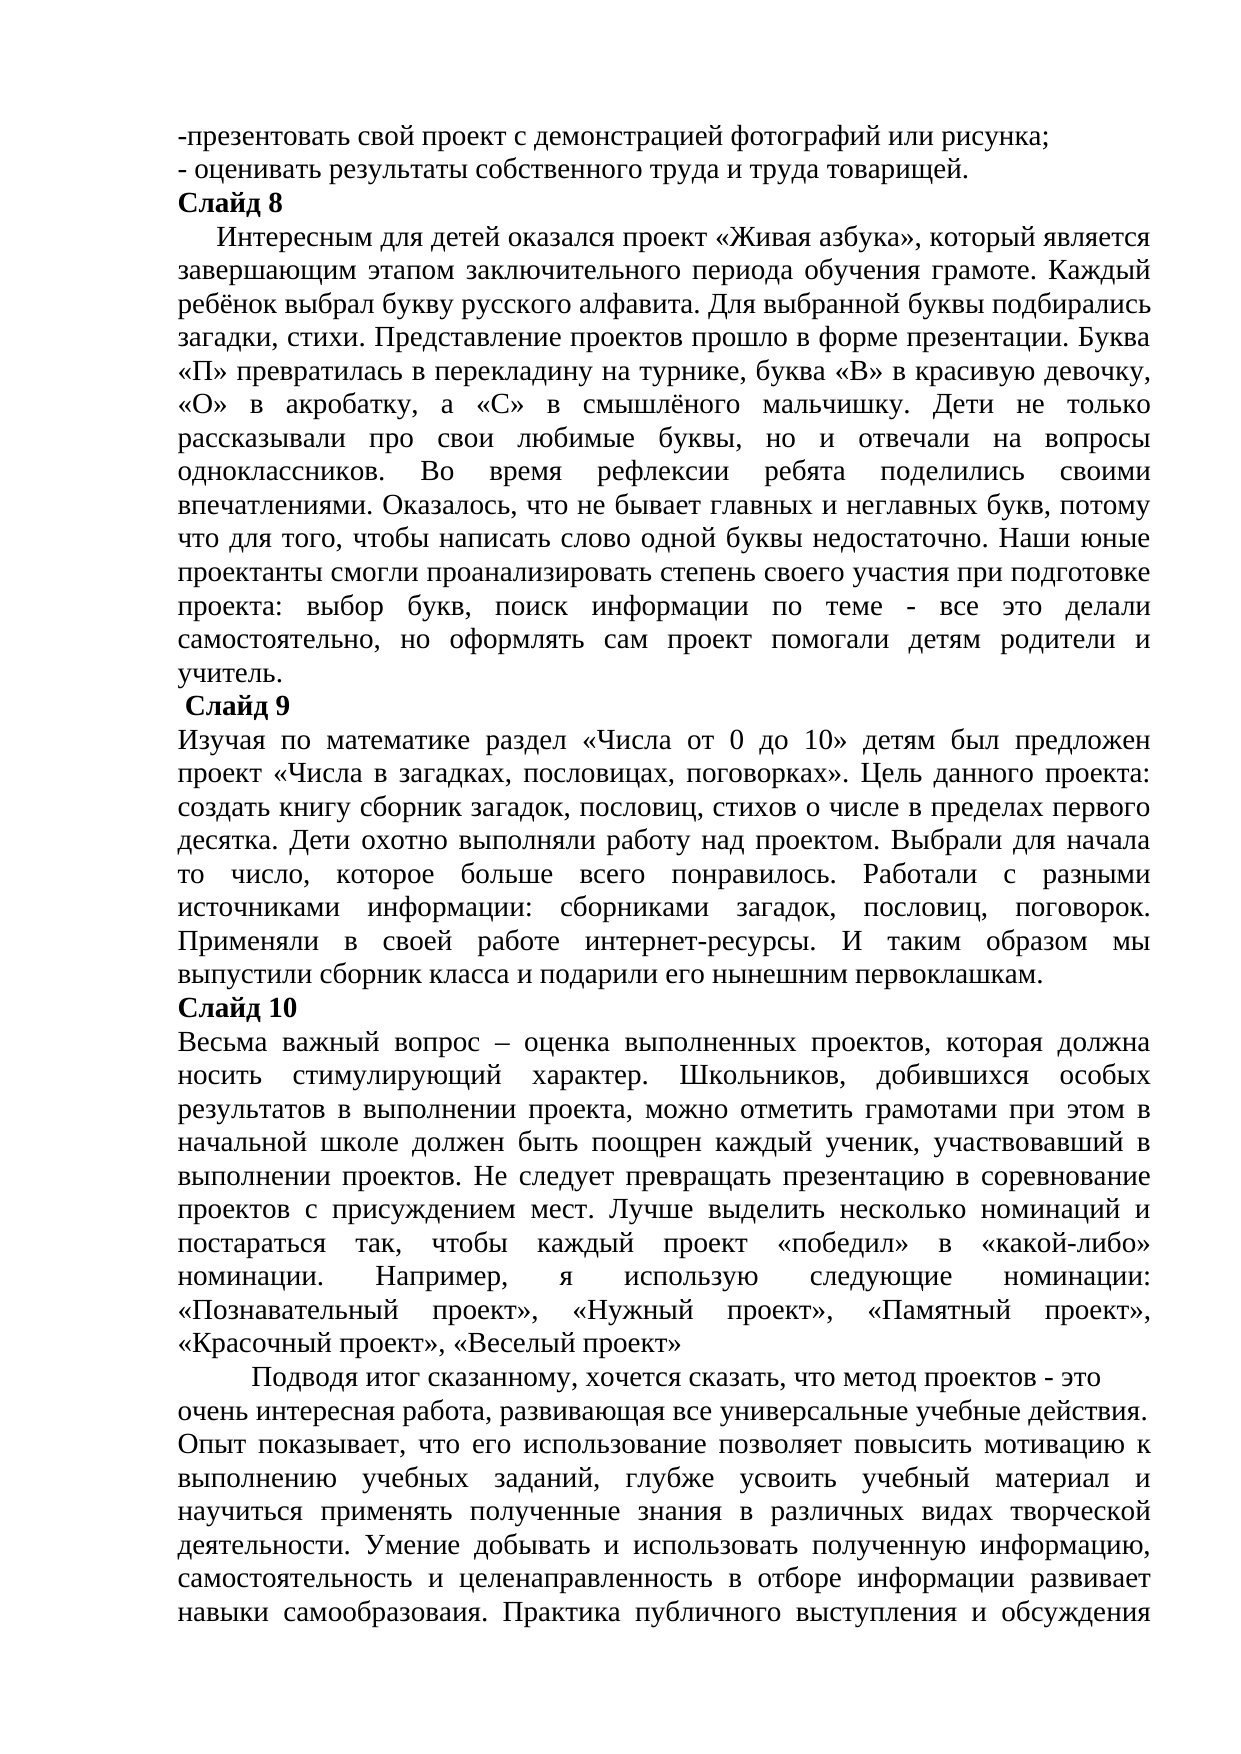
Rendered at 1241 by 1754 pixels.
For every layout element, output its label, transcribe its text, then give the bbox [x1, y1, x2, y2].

text Изучая по математике раздел «Числа от 0 до 10» детям был предложен проект «Числа в загадках, пословицах, поговорках». Цель данного проекта: создать книгу сборник загадок, пословиц, стихов о числе в пределах первого десятка. Дети охотно выполняли работу над проектом. Выбрали для начала то число, которое больше всего понравилось. Работали с разными источниками информации: сборниками загадок, пословиц, поговорок. Применяли в своей работе интернет-ресурсы. И таким образом мы выпустили сборник класса и подарили его нынешним первоклашкам. [177, 722, 1152, 990]
text Слайд 10 [177, 990, 1152, 1024]
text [177, 1426, 1152, 1627]
text Интересным для детей оказался проект «Живая азбука», который является завершающим этапом заключительного периода обучения грамоте. Каждый ребёнок выбрал букву русского алфавита. Для выбранной буквы подбирались загадки, стихи. Представление проектов прошло в форме презентации. Буква «П» превратилась в перекладину на турнике, буква «В» в красивую девочку, «О» в акробатку, а «С» в смышлёного мальчишку. Дети не только рассказывали про свои любимые буквы, но и отвечали на вопросы одноклассников. Во время рефлексии ребята поделились своими впечатлениями. Оказалось, что не бывает главных и неглавных букв, потому что для того, чтобы написать слово одной буквы недостаточно. Наши юные проектанты смогли проанализировать степень своего участия при подготовке проекта: выбор букв, поиск информации по теме - все это делали самостоятельно, но оформлять сам проект помогали детям родители и учитель. [177, 219, 1152, 688]
text Весьма важный вопрос – оценка выполненных проектов, которая должна носить стимулирующий характер. Школьников, добившихся особых результатов в выполнении проекта, можно отметить грамотами при этом в начальной школе должен быть поощрен каждый ученик, участвовавший в выполнении проектов. Не следует превращать презентацию в соревнование проектов с присуждением мест. Лучше выделить несколько номинаций и постараться так, чтобы каждый проект «победил» в «какой-либо» номинации. Например, я использую следующие номинации: «Познавательный проект», «Нужный проект», «Памятный проект», «Красочный проект», «Веселый проект» [177, 1024, 1152, 1359]
text Слайд 9 [177, 688, 1152, 722]
text - оценивать результаты собственного труда и труда товарищей. [177, 152, 1152, 185]
text Подводя итог сказанному, хочется сказать, что метод проектов - это очень интересная работа, развивающая все универсальные учебные действия. [177, 1359, 1152, 1426]
text -презентовать свой проект с демонстрацией фотографий или рисунка; [177, 118, 1152, 152]
text Слайд 8 [177, 185, 1152, 219]
